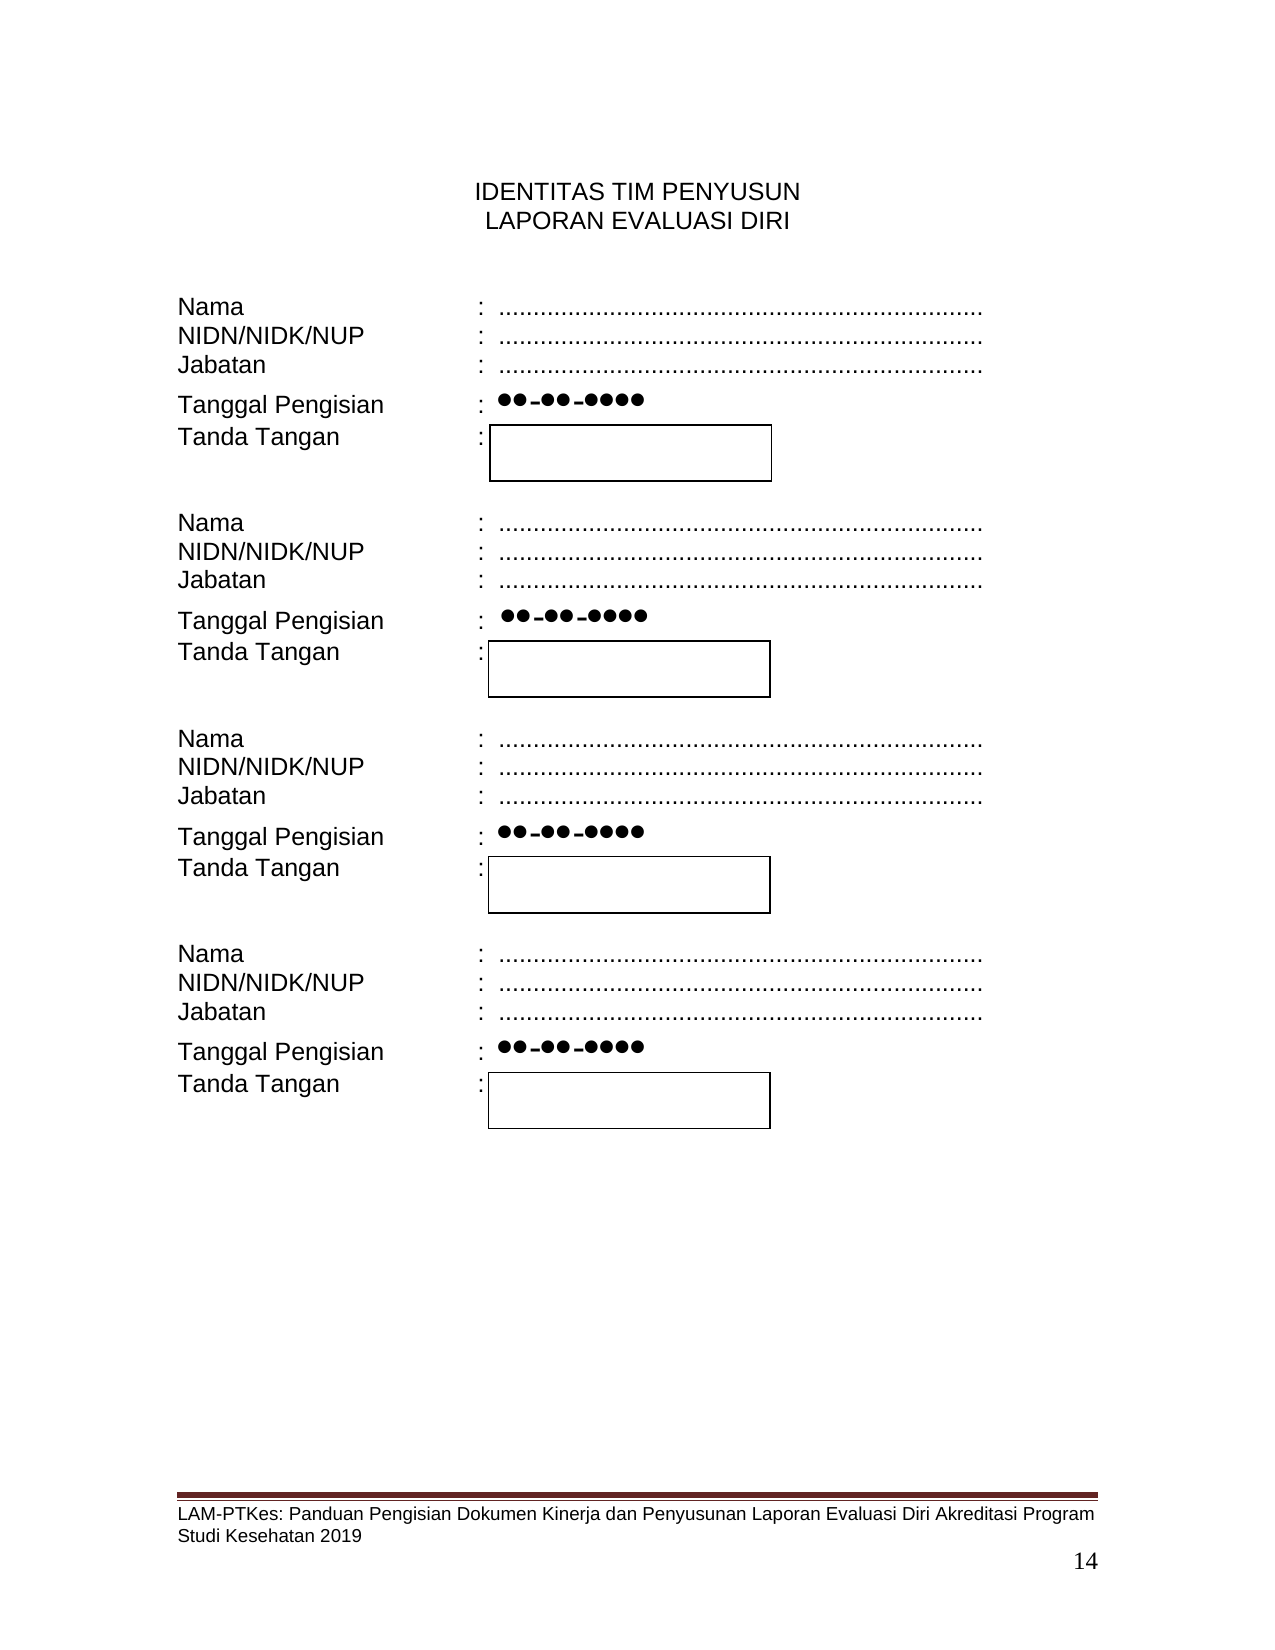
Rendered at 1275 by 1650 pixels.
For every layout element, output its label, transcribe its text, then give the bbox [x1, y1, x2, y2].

text NIDN/NIDK/NUP : ...................................................................... [177, 537, 1098, 565]
text Nama : ...................................................................... [177, 724, 1098, 752]
text Tanda Tangan : [177, 1069, 1098, 1098]
text Tanggal Pengisian : -- [177, 1026, 1098, 1069]
text Nama : ...................................................................... [177, 292, 1098, 321]
text Tanggal Pengisian : -- [177, 378, 1098, 422]
text Jabatan : ...................................................................... [177, 781, 1098, 810]
text Tanda Tangan : [177, 422, 1098, 450]
text NIDN/NIDK/NUP : ...................................................................... [177, 752, 1098, 781]
text Jabatan : ...................................................................... [177, 565, 1098, 594]
text NIDN/NIDK/NUP : ...................................................................... [177, 968, 1098, 997]
text Nama : ...................................................................... [177, 508, 1098, 537]
text Jabatan : ...................................................................... [177, 997, 1098, 1026]
text Tanggal Pengisian : -- [177, 594, 1098, 637]
text Tanda Tangan : [177, 853, 1098, 882]
text Tanda Tangan : [177, 637, 1098, 666]
text Jabatan : ...................................................................... [177, 350, 1098, 378]
text Tanggal Pengisian : -- [177, 810, 1098, 853]
text LAPORAN EVALUASI DIRI [177, 206, 1098, 235]
text IDENTITAS TIM PENYUSUN [177, 177, 1098, 206]
text Nama : ...................................................................... [177, 939, 1098, 968]
text NIDN/NIDK/NUP : ...................................................................... [177, 321, 1098, 350]
